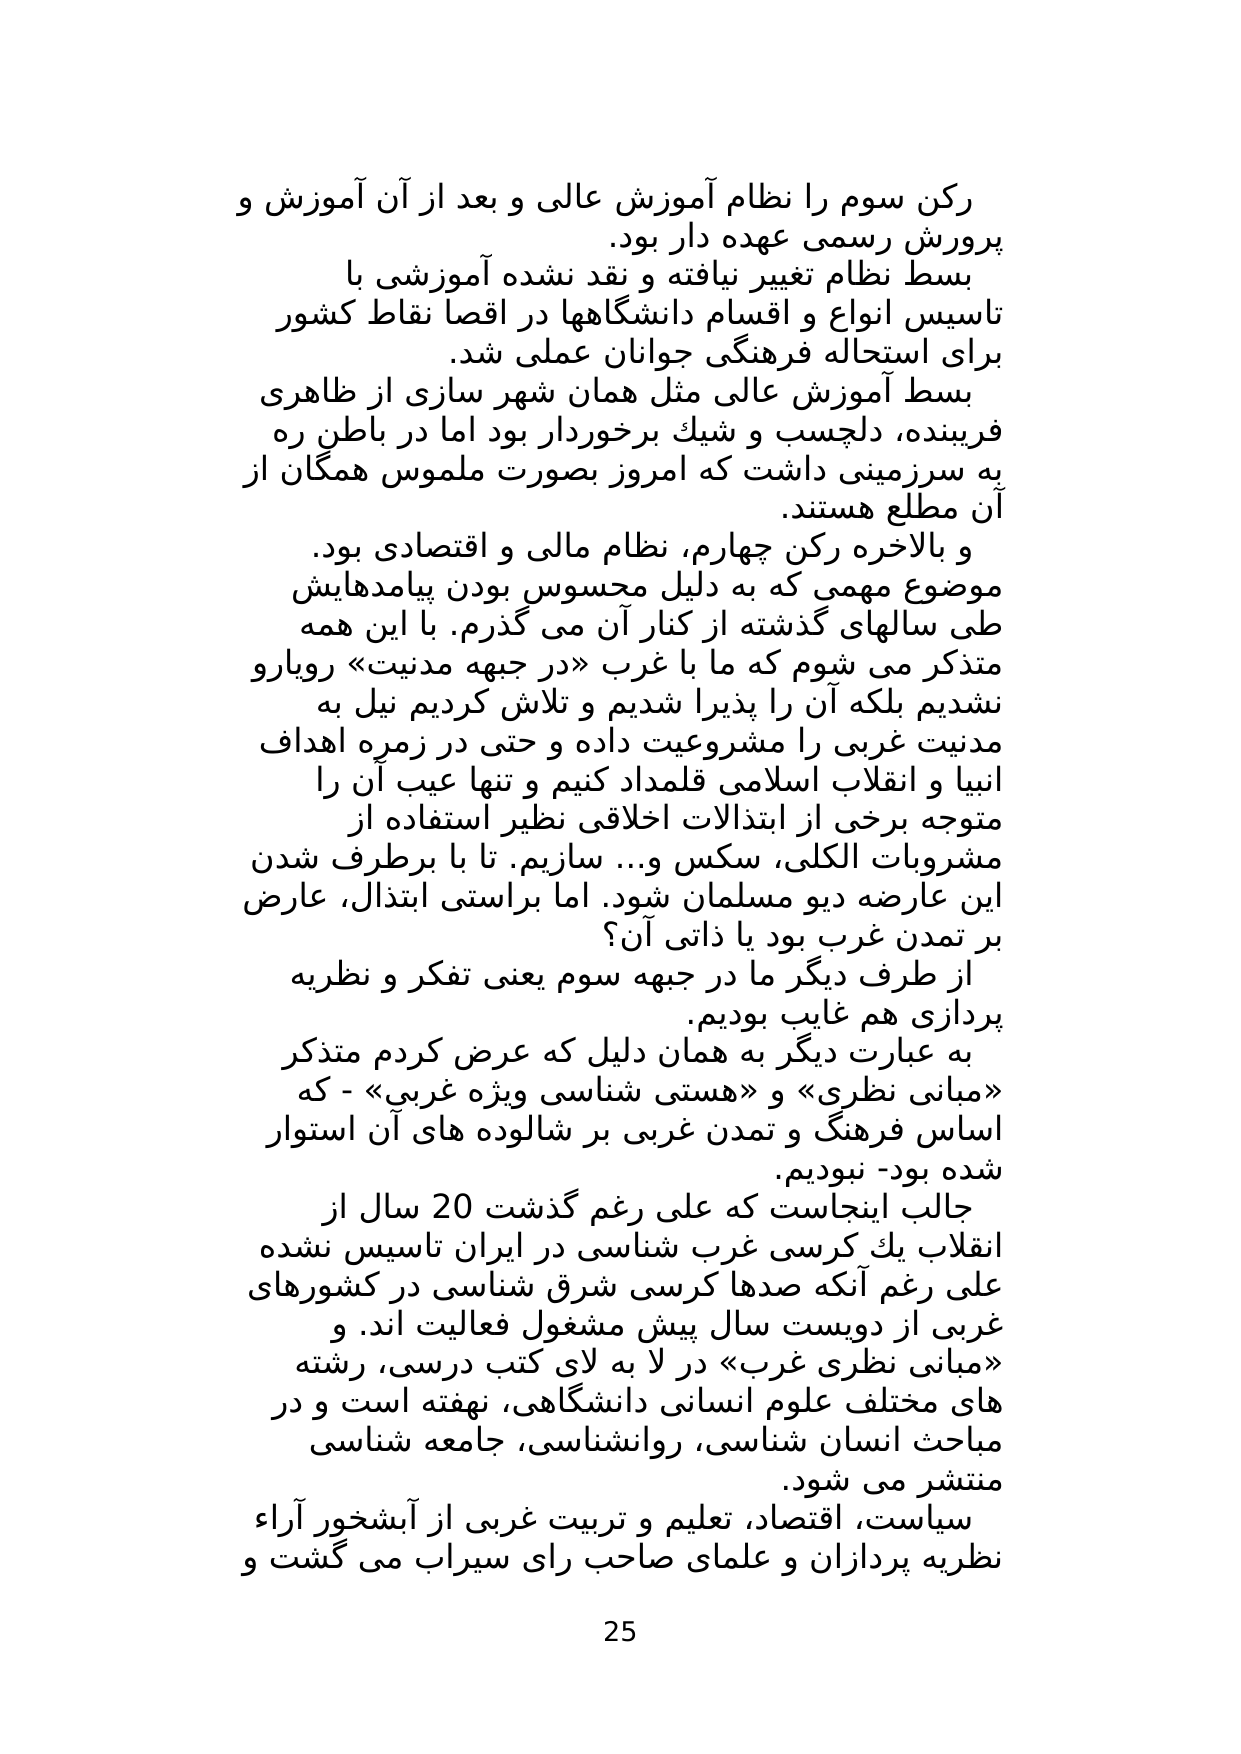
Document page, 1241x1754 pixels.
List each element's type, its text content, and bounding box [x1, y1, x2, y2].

text و بالاخره ركن چهارم، نظام مالى و اقتصادى بود. موضوع مهمى كه به دليل محسوس بودن پيامدهايش طى سالهاى گذشته از كنار آن مى گذرم. با اين همه متذكر مى شوم كه ما با غرب «در جبهه مدنيت» رويارو نشديم بلكه آن را پذيرا شديم و تلاش كرديم نيل به مدنيت غربى را مشروعيت داده و حتى در زمره اهداف انبيا و انقلاب اسلامى قلمداد كنيم و تنها عيب آن را متوجه برخى از ابتذالات اخلاقى نظير استفاده از مشروبات الكلى، سكس و... سازيم. تا با برطرف شدن اين عارضه ديو مسلمان شود. اما براستى ابتذال، عارض بر تمدن غرب بود يا ذاتى آن؟ [236, 527, 1004, 954]
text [236, 1498, 1004, 1576]
text به عبارت ديگر به همان دليل كه عرض كردم متذكر «مبانى نظرى» و «هستى شناسى ويژه غربى» - كه اساس فرهنگ و تمدن غربى بر شالوده هاى آن استوار شده بود- نبوديم. [236, 1032, 1004, 1187]
text ركن سوم را نظام آموزش عالى و بعد از آن آموزش و پرورش رسمى عهده دار بود. [236, 177, 1004, 255]
text جالب اينجاست كه على رغم گذشت 20 سال از انقلاب يك كرسى غرب شناسى در ايران تاسيس نشده على رغم آنكه صدها كرسى شرق شناسى در كشورهاى غربى از دويست سال پيش مشغول فعاليت اند. و «مبانى نظرى غرب» در لا به لاى كتب درسى، رشته هاى مختلف علوم انسانى دانشگاهى، نهفته است و در مباحث انسان شناسى، روانشناسى، جامعه شناسى منتشر مى شود. [236, 1187, 1004, 1498]
text بسط نظام تغيير نيافته و نقد نشده آموزشى با تاسيس انواع و اقسام دانشگاهها در اقصا نقاط كشور براى استحاله فرهنگى جوانان عملى شد. [236, 255, 1004, 371]
text از طرف ديگر ما در جبهه سوم يعنى تفكر و نظريه پردازى هم غايب بوديم. [236, 954, 1004, 1032]
text بسط آموزش عالى مثل همان شهر سازى از ظاهرى فريبنده، دلچسب و شيك برخوردار بود اما در باطن ره به سرزمينى داشت كه امروز بصورت ملموس همگان از آن مطلع هستند. [236, 371, 1004, 527]
